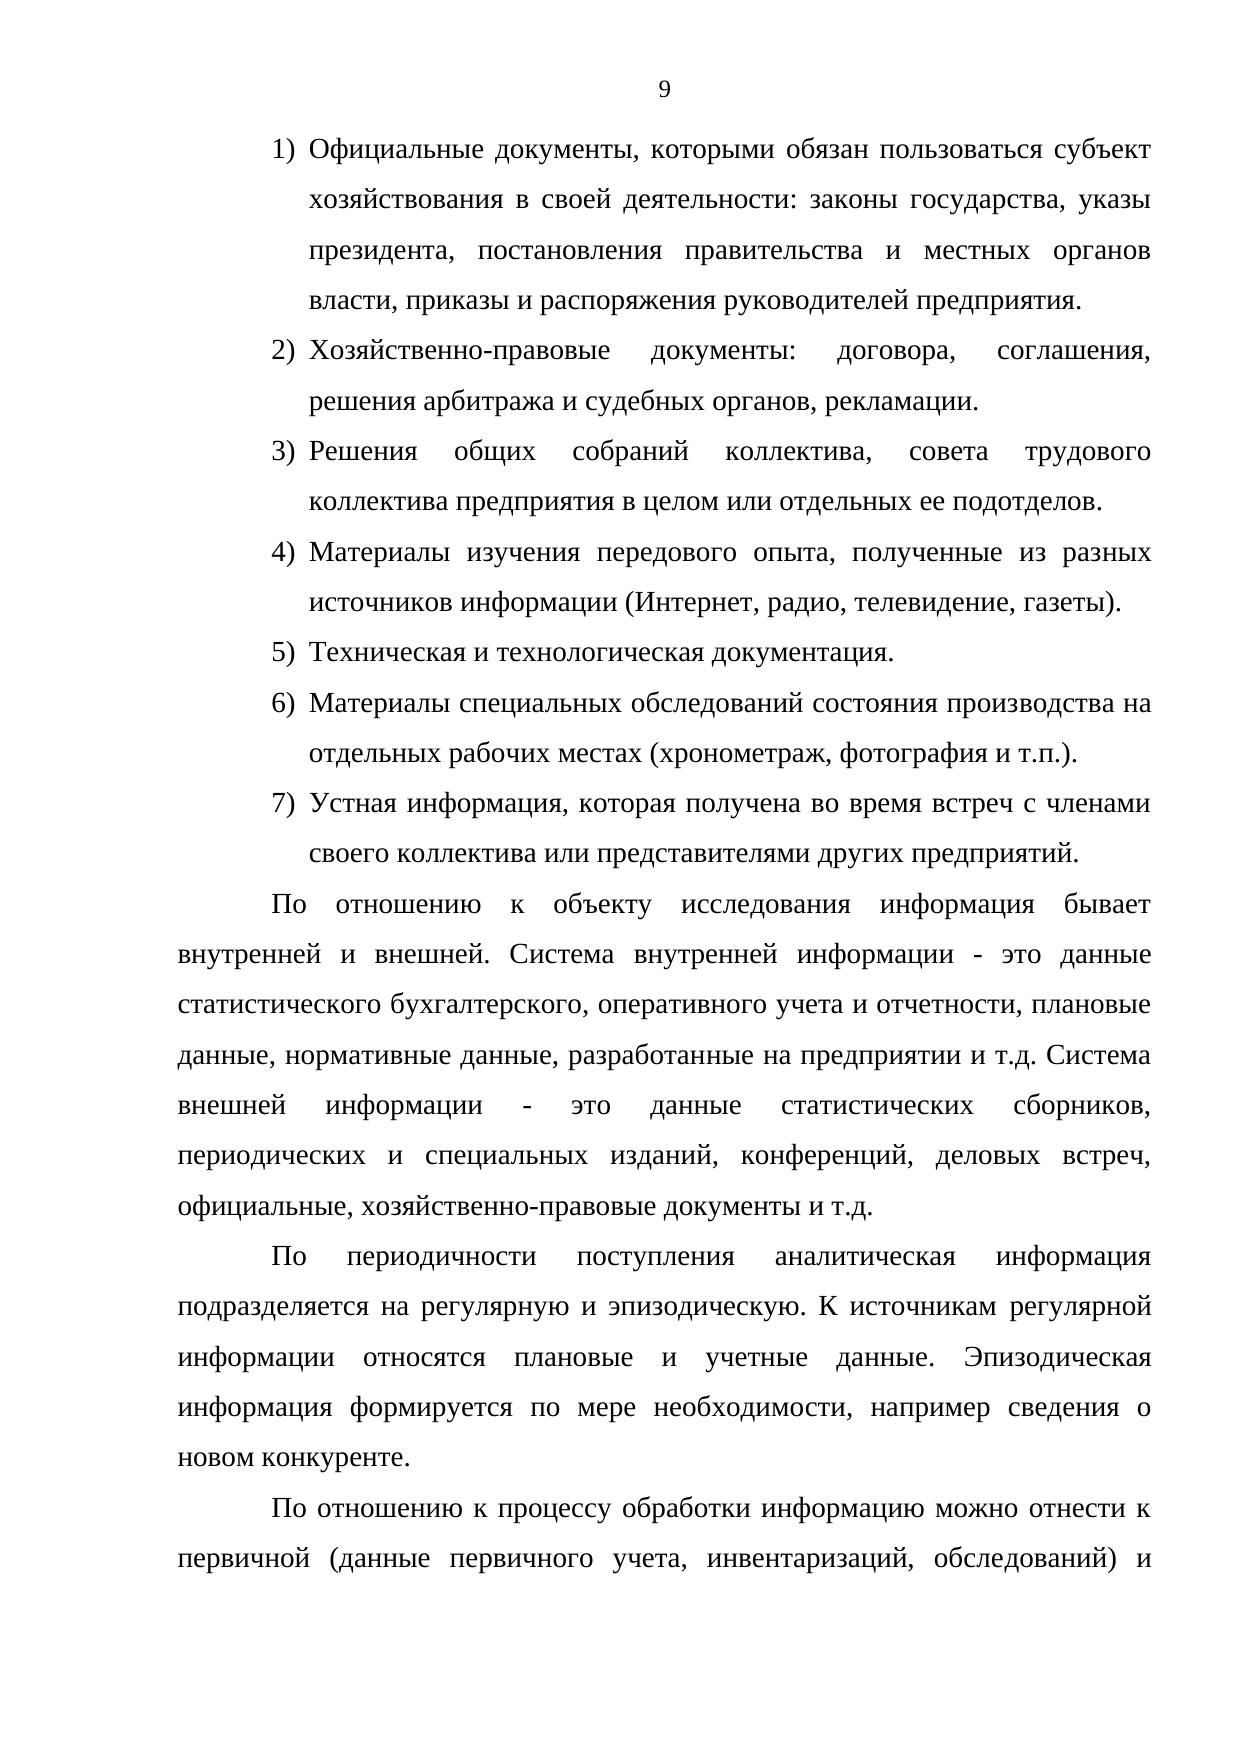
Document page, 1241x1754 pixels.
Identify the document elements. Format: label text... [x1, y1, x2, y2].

list Устная информация, которая получена во время встреч с членами своего коллектива или представителями других предприятий. [271, 785, 1152, 869]
list Материалы специальных обследований состояния производства на отдельных рабочих местах (хронометраж, фотография и т.п.). [271, 685, 1152, 768]
list Официальные документы, которыми обязан пользоваться субъект хозяйствования в своей деятельности: законы государства, указы президента, постановления правительства и местных органов власти, приказы и распоряжения руководителей предприятия. [271, 131, 1152, 316]
text По отношению к объекту исследования информация бывает внутренней и внешней. Система внутренней информации - это данные статистического бухгалтерского, оперативного учета и отчетности, плановые данные, нормативные данные, разработанные на предприятии и т.д. Система внешней информации - это данные статистических сборников, периодических и специальных изданий, конференций, деловых встреч, официальные, хозяйственно-правовые документы и т.д. [177, 886, 1152, 1221]
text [177, 1490, 1152, 1573]
list Техническая и технологическая документация. [271, 634, 1152, 668]
text По периодичности поступления аналитическая информация подразделяется на регулярную и эпизодическую. К источникам регулярной информации относятся плановые и учетные данные. Эпизодическая информация формируется по мере необходимости, например сведения о новом конкуренте. [177, 1238, 1152, 1473]
list Хозяйственно-правовые документы: договора, соглашения, решения арбитража и судебных органов, рекламации. [271, 332, 1152, 416]
list Решения общих собраний коллектива, совета трудового коллектива предприятия в целом или отдельных ее подотделов. [271, 433, 1152, 517]
list Материалы изучения передового опыта, полученные из разных источников информации (Интернет, радио, телевидение, газеты). [271, 534, 1152, 618]
